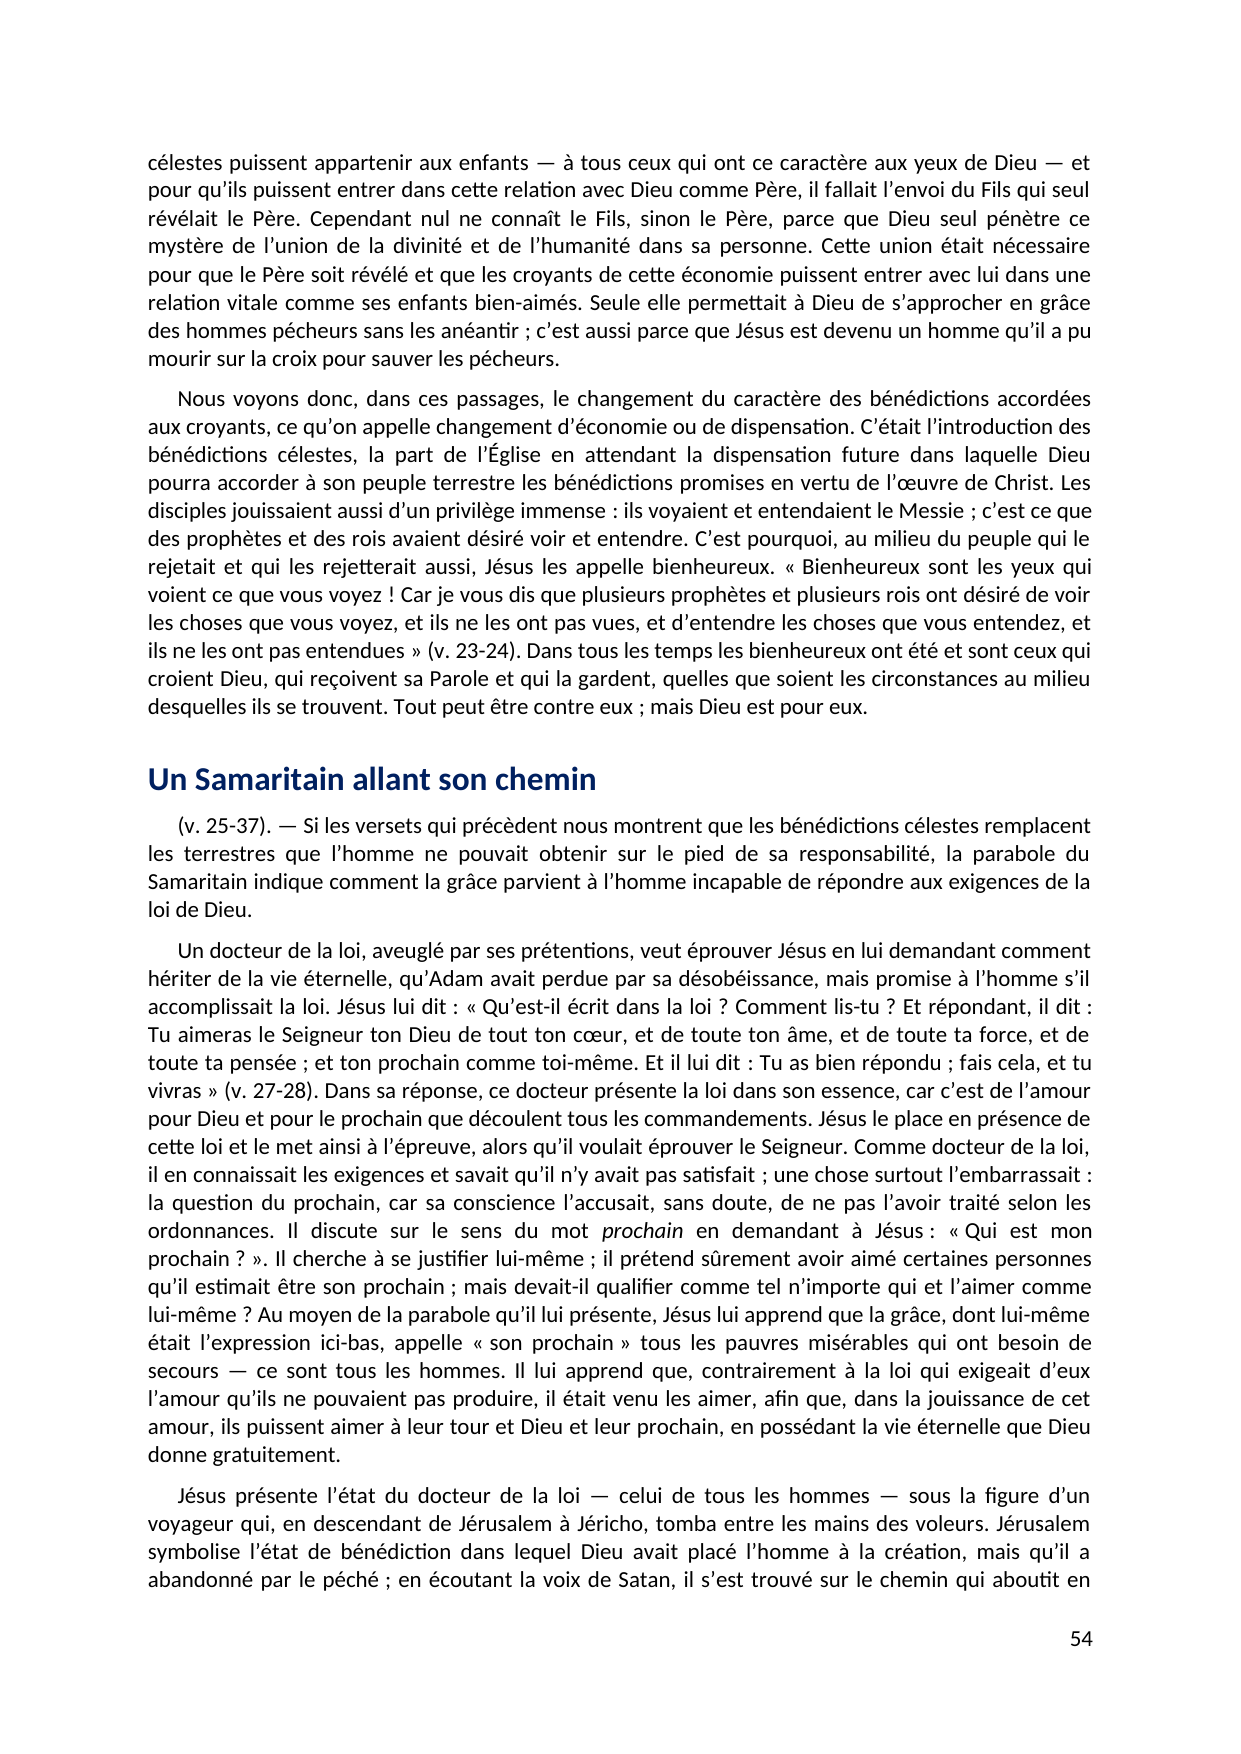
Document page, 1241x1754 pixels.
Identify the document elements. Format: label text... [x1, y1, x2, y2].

subtitle Un Samaritain allant son chemin [148, 758, 1093, 799]
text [148, 1481, 1093, 1593]
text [148, 148, 1093, 372]
text (v. 25-37). — Si les versets qui précèdent nous montrent que les bénédictions célestes remplacent les terrestres que l’homme ne pouvait obtenir sur le pied de sa responsabilité, la parabole du Samaritain indique comment la grâce parvient à l’homme incapable de répondre aux exigences de la loi de Dieu. [148, 811, 1093, 923]
text Un docteur de la loi, aveuglé par ses prétentions, veut éprouver Jésus en lui demandant comment hériter de la vie éternelle, qu’Adam avait perdue par sa désobéissance, mais promise à l’homme s’il accomplissait la loi. Jésus lui dit : « Qu’est-il écrit dans la loi ? Comment lis-tu ? Et répondant, il dit : Tu aimeras le Seigneur ton Dieu de tout ton cœur, et de toute ton âme, et de toute ta force, et de toute ta pensée ; et ton prochain comme toi-même. Et il lui dit : Tu as bien répondu ; fais cela, et tu vivras » (v. 27-28). Dans sa réponse, ce docteur présente la loi dans son essence, car c’est de l’amour pour Dieu et pour le prochain que découlent tous les commandements. Jésus le place en présence de cette loi et le met ainsi à l’épreuve, alors qu’il voulait éprouver le Seigneur. Comme docteur de la loi, il en connaissait les exigences et savait qu’il n’y avait pas satisfait ; une chose surtout l’embarrassait : la question du prochain, car sa conscience l’accusait, sans doute, de ne pas l’avoir traité selon les ordonnances. Il discute sur le sens du mot prochain en demandant à Jésus : « Qui est mon prochain ? ». Il cherche à se justifier lui-même ; il prétend sûrement avoir aimé certaines personnes qu’il estimait être son prochain ; mais devait-il qualifier comme tel n’importe qui et l’aimer comme lui-même ? Au moyen de la parabole qu’il lui présente, Jésus lui apprend que la grâce, dont lui-même était l’expression ici-bas, appelle « son prochain » tous les pauvres misérables qui ont besoin de secours — ce sont tous les hommes. Il lui apprend que, contrairement à la loi qui exigeait d’eux l’amour qu’ils ne pouvaient pas produire, il était venu les aimer, afin que, dans la jouissance de cet amour, ils puissent aimer à leur tour et Dieu et leur prochain, en possédant la vie éternelle que Dieu donne gratuitement. [148, 936, 1093, 1468]
text Nous voyons donc, dans ces passages, le changement du caractère des bénédictions accordées aux croyants, ce qu’on appelle changement d’économie ou de dispensation. C’était l’introduction des bénédictions célestes, la part de l’Église en attendant la dispensation future dans laquelle Dieu pourra accorder à son peuple terrestre les bénédictions promises en vertu de l’œuvre de Christ. Les disciples jouissaient aussi d’un privilège immense : ils voyaient et entendaient le Messie ; c’est ce que des prophètes et des rois avaient désiré voir et entendre. C’est pourquoi, au milieu du peuple qui le rejetait et qui les rejetterait aussi, Jésus les appelle bienheureux. « Bienheureux sont les yeux qui voient ce que vous voyez ! Car je vous dis que plusieurs prophètes et plusieurs rois ont désiré de voir les choses que vous voyez, et ils ne les ont pas vues, et d’entendre les choses que vous entendez, et ils ne les ont pas entendues » (v. 23-24). Dans tous les temps les bienheureux ont été et sont ceux qui croient Dieu, qui reçoivent sa Parole et qui la gardent, quelles que soient les circonstances au milieu desquelles ils se trouvent. Tout peut être contre eux ; mais Dieu est pour eux. [148, 384, 1093, 721]
